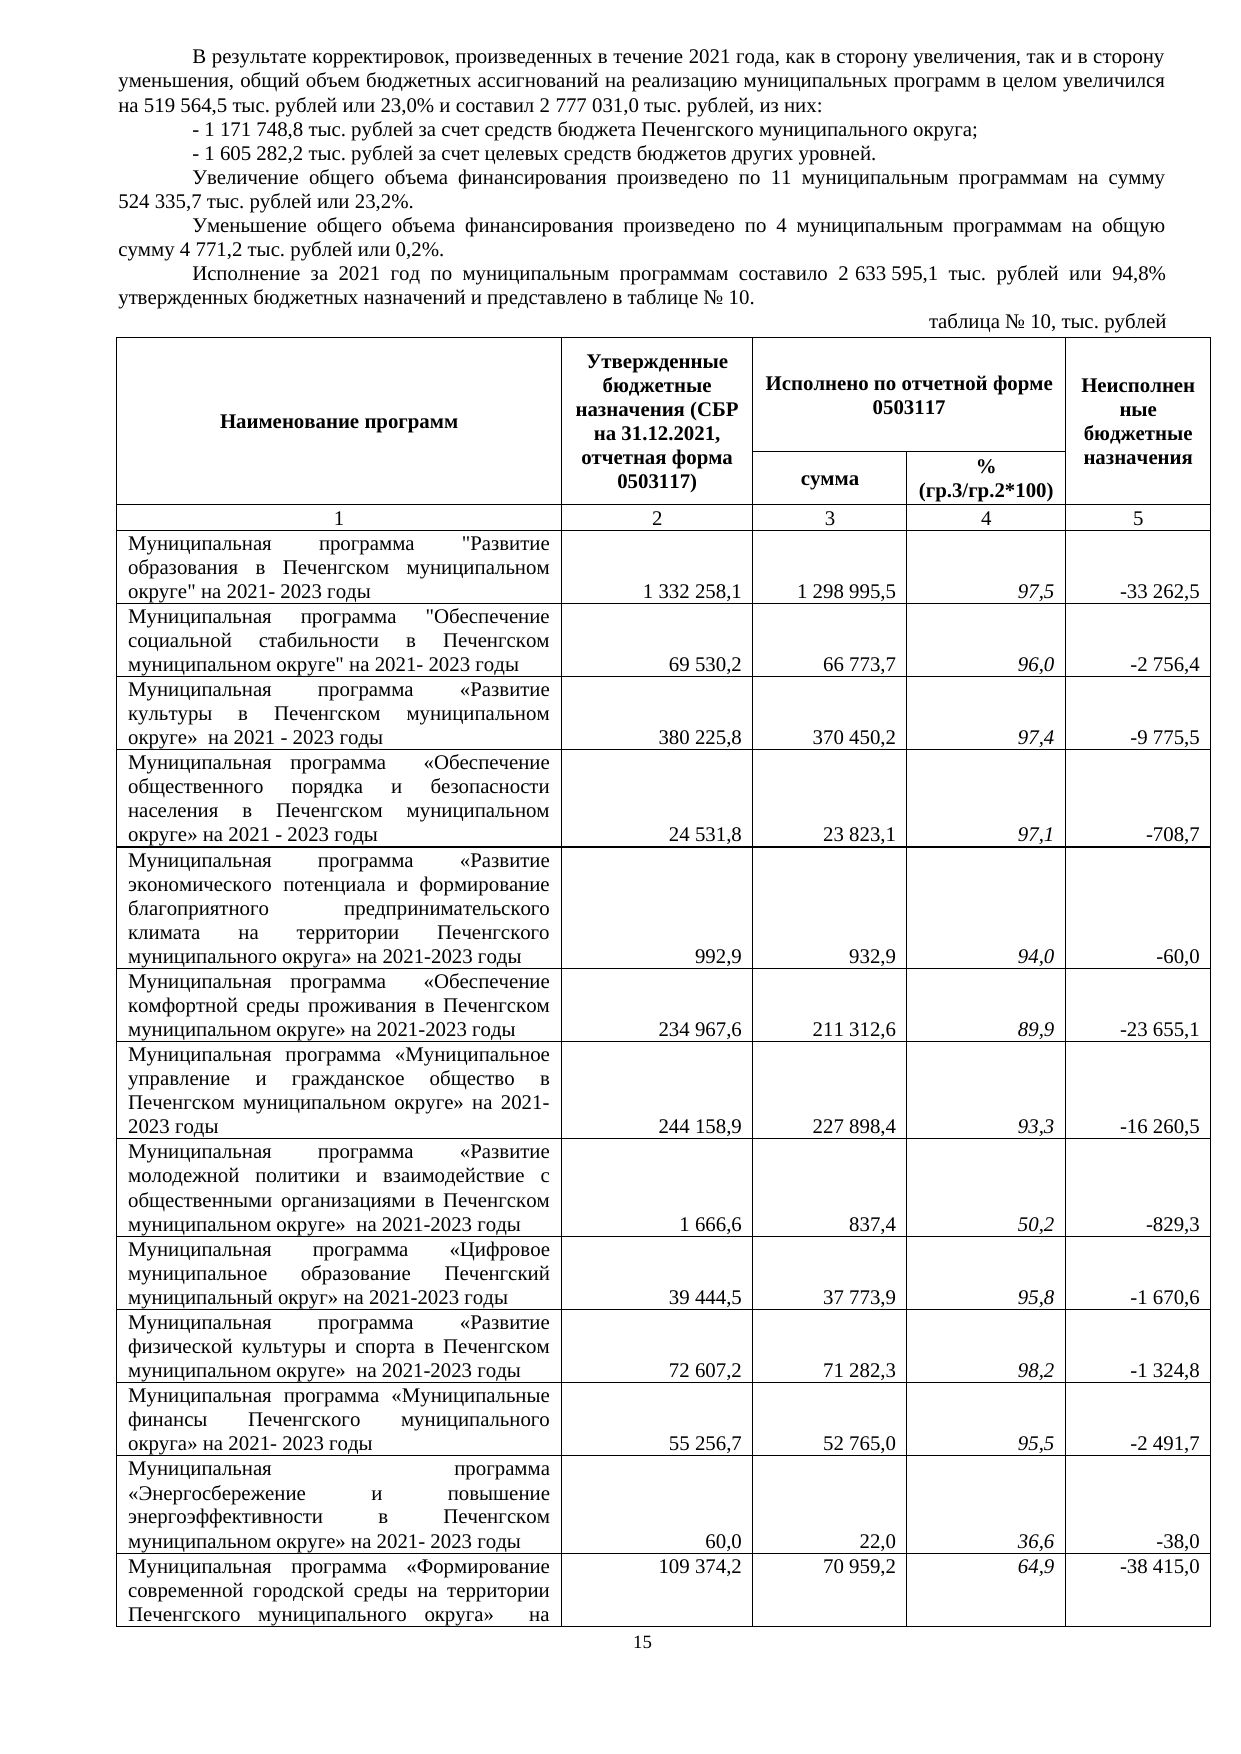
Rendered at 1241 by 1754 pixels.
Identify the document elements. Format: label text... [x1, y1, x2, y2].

table_cell -38 415,0 [1066, 1554, 1210, 1626]
text В результате корректировок, произведенных в течение 2021 года, как в сторону увеличения, так и в сторону уменьшения, общий объем бюджетных ассигнований на реализацию муниципальных программ в целом увеличился на 519 564,5 тыс. рублей или 23,0% и составил 2 777 031,0 тыс. рублей, из них: [118, 44, 1166, 117]
table_cell Муниципальная программа «Обеспечение комфортной среды проживания в Печенгском муниципальном округе» на 2021-2023 годы [117, 969, 561, 1041]
table_cell -2 756,4 [1066, 604, 1210, 676]
table_cell 370 450,2 [753, 677, 906, 749]
table_cell 72 607,2 [562, 1310, 752, 1382]
table_cell 71 282,3 [753, 1310, 906, 1382]
table_cell 96,0 [907, 604, 1065, 676]
table_cell 97,4 [907, 677, 1065, 749]
table_cell Муниципальная программа «Энергосбережение и повышение энергоэффективности в Печенгском муниципальном округе» на 2021- 2023 годы [117, 1456, 561, 1553]
table_cell Муниципальная программа «Развитие культуры в Печенгском муниципальном округе» на 2021 - 2023 годы [117, 677, 561, 749]
table_cell -1 324,8 [1066, 1310, 1210, 1382]
table_cell 1 332 258,1 [562, 531, 752, 603]
table_cell 1 666,6 [562, 1139, 752, 1236]
table_cell 89,9 [907, 969, 1065, 1041]
text Уменьшение общего объема финансирования произведено по 4 муниципальным программам на общую сумму 4 771,2 тыс. рублей или 0,2%. [118, 213, 1166, 261]
table_cell % (гр.3/гр.2*100) [907, 452, 1065, 504]
table_cell Муниципальная программа «Муниципальное управление и гражданское общество в Печенгском муниципальном округе» на 2021- 2023 годы [117, 1042, 561, 1138]
table_cell 837,4 [753, 1139, 906, 1236]
table_cell 95,8 [907, 1237, 1065, 1309]
text Увеличение общего объема финансирования произведено по 11 муниципальным программам на сумму 524 335,7 тыс. рублей или 23,2%. [118, 165, 1166, 213]
table_cell 109 374,2 [562, 1554, 752, 1626]
table_cell -23 655,1 [1066, 969, 1210, 1041]
table_header Неисполненные бюджетные назначения [1066, 338, 1210, 504]
table_cell -9 775,5 [1066, 677, 1210, 749]
table_cell Муниципальная программа «Обеспечение общественного порядка и безопасности населения в Печенгском муниципальном округе» на 2021 - 2023 годы [117, 750, 561, 846]
table_cell -33 262,5 [1066, 531, 1210, 603]
table_cell 380 225,8 [562, 677, 752, 749]
table_cell Муниципальная программа "Обеспечение социальной стабильности в Печенгском муниципальном округе" на 2021- 2023 годы [117, 604, 561, 676]
table_header Исполнено по отчетной форме 0503117 [753, 338, 1065, 451]
table_cell 93,3 [907, 1042, 1065, 1138]
table_cell 3 [753, 505, 906, 529]
text таблица № 10, тыс. рублей [118, 309, 1166, 333]
table_cell 70 959,2 [753, 1554, 906, 1626]
table_cell 4 [907, 505, 1065, 529]
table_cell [117, 1554, 561, 1626]
table_cell 5 [1066, 505, 1210, 529]
table_cell 97,1 [907, 750, 1065, 846]
table_cell 52 765,0 [753, 1383, 906, 1455]
table_cell -16 260,5 [1066, 1042, 1210, 1138]
table_cell -38,0 [1066, 1456, 1210, 1553]
table_cell 50,2 [907, 1139, 1065, 1236]
table_cell Муниципальная программа «Развитие молодежной политики и взаимодействие с общественными организациями в Печенгском муниципальном округе» на 2021-2023 годы [117, 1139, 561, 1236]
table_cell 1 298 995,5 [753, 531, 906, 603]
table_cell 66 773,7 [753, 604, 906, 676]
text - 1 605 282,2 тыс. рублей за счет целевых средств бюджетов других уровней. [118, 141, 1166, 165]
table_cell 24 531,8 [562, 750, 752, 846]
table_cell 55 256,7 [562, 1383, 752, 1455]
table_cell -829,3 [1066, 1139, 1210, 1236]
table_cell 64,9 [907, 1554, 1065, 1626]
table_cell 234 967,6 [562, 969, 752, 1041]
table_cell -708,7 [1066, 750, 1210, 846]
table_cell Муниципальная программа «Развитие экономического потенциала и формирование благоприятного предпринимательского климата на территории Печенгского муниципального округа» на 2021-2023 годы [117, 848, 561, 968]
table_cell 22,0 [753, 1456, 906, 1553]
table_cell Муниципальная программа «Цифровое муниципальное образование Печенгский муниципальный округ» на 2021-2023 годы [117, 1237, 561, 1309]
text - 1 171 748,8 тыс. рублей за счет средств бюджета Печенгского муниципального округа; [118, 117, 1166, 141]
table_cell 932,9 [753, 848, 906, 968]
table_cell 2 [562, 505, 752, 529]
table_cell -1 670,6 [1066, 1237, 1210, 1309]
table_cell Муниципальная программа «Развитие физической культуры и спорта в Печенгском муниципальном округе» на 2021-2023 годы [117, 1310, 561, 1382]
table_cell -60,0 [1066, 848, 1210, 968]
table_cell 244 158,9 [562, 1042, 752, 1138]
table_cell 69 530,2 [562, 604, 752, 676]
table_cell 97,5 [907, 531, 1065, 603]
table_cell 1 [117, 505, 561, 529]
text Исполнение за 2021 год по муниципальным программам составило 2 633 595,1 тыс. рублей или 94,8% утвержденных бюджетных назначений и представлено в таблице № 10. [118, 261, 1166, 309]
table_header Наименование программ [117, 338, 561, 504]
table_cell -2 491,7 [1066, 1383, 1210, 1455]
table_cell 37 773,9 [753, 1237, 906, 1309]
table_cell 39 444,5 [562, 1237, 752, 1309]
table_cell 95,5 [907, 1383, 1065, 1455]
table_header Утвержденные бюджетные назначения (СБР на 31.12.2021, отчетная форма 0503117) [562, 338, 752, 504]
table_cell 60,0 [562, 1456, 752, 1553]
table_cell Муниципальная программа «Муниципальные финансы Печенгского муниципального округа» на 2021- 2023 годы [117, 1383, 561, 1455]
table_cell 94,0 [907, 848, 1065, 968]
table_cell 211 312,6 [753, 969, 906, 1041]
table_cell 98,2 [907, 1310, 1065, 1382]
table_cell 227 898,4 [753, 1042, 906, 1138]
table_cell 23 823,1 [753, 750, 906, 846]
table_cell Муниципальная программа "Развитие образования в Печенгском муниципальном округе" на 2021- 2023 годы [117, 531, 561, 603]
table_cell сумма [753, 452, 906, 504]
table_cell 36,6 [907, 1456, 1065, 1553]
table_cell 992,9 [562, 848, 752, 968]
